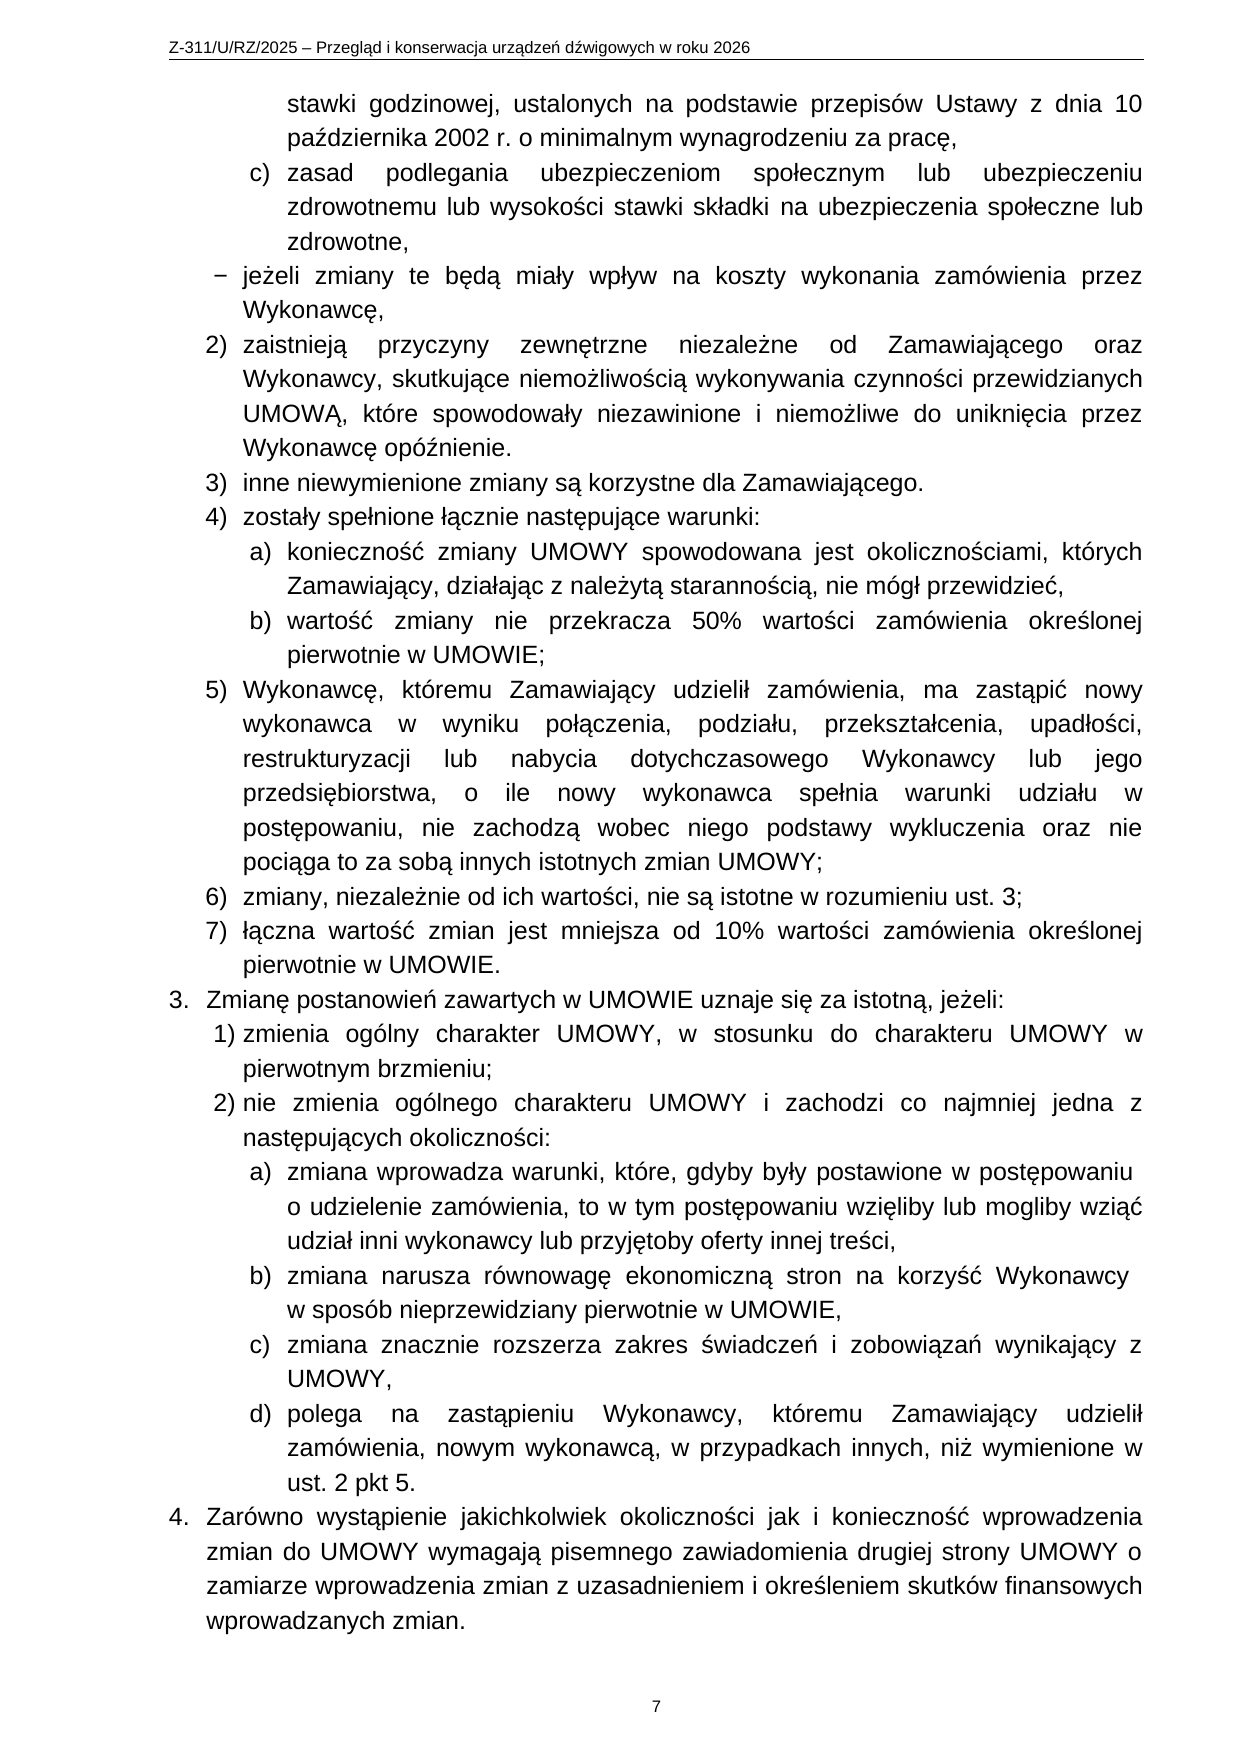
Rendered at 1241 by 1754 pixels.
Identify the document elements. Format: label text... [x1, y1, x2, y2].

list zmiana wprowadza warunki, które, gdyby były postawione w postępowaniu o udzielenie zamówienia, to w tym postępowaniu wzięliby lub mogliby wziąć udział inni wykonawcy lub przyjętoby oferty innej treści, [249, 1157, 1144, 1255]
list konieczność zmiany UMOWY spowodowana jest okolicznościami, których Zamawiający, działając z należytą starannością, nie mógł przewidzieć, [249, 537, 1144, 600]
list Wykonawcę, któremu Zamawiający udzielił zamówienia, ma zastąpić nowy wykonawca w wyniku połączenia, podziału, przekształcenia, upadłości, restrukturyzacji lub nabycia dotychczasowego Wykonawcy lub jego przedsiębiorstwa, o ile nowy wykonawca spełnia warunki udziału w postępowaniu, nie zachodzą wobec niego podstawy wykluczenia oraz nie pociąga to za sobą innych istotnych zmian UMOWY; [205, 675, 1144, 876]
list zmiana znacznie rozszerza zakres świadczeń i zobowiązań wynikający z UMOWY, [249, 1330, 1144, 1393]
list wartość zmiany nie przekracza 50% wartości zamówienia określonej pierwotnie w UMOWIE; [249, 606, 1144, 669]
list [249, 88, 1144, 152]
list zostały spełnione łącznie następujące warunki: [205, 502, 1144, 531]
list zmiany, niezależnie od ich wartości, nie są istotne w rozumieniu ust. 3; [205, 882, 1144, 910]
list zasad podlegania ubezpieczeniom społecznym lub ubezpieczeniu zdrowotnemu lub wysokości stawki składki na ubezpieczenia społeczne lub zdrowotne, [249, 157, 1144, 255]
list polega na zastąpieniu Wykonawcy, któremu Zamawiający udzielił zamówienia, nowym wykonawcą, w przypadkach innych, niż wymienione w ust. 2 pkt 5. [249, 1399, 1144, 1496]
list Zarówno wystąpienie jakichkolwiek okoliczności jak i konieczność wprowadzenia zmian do UMOWY wymagają pisemnego zawiadomienia drugiej strony UMOWY o zamiarze wprowadzenia zmian z uzasadnieniem i określeniem skutków finansowych wprowadzanych zmian. [169, 1502, 1144, 1634]
list zaistnieją przyczyny zewnętrzne niezależne od Zamawiającego oraz Wykonawcy, skutkujące niemożliwością wykonywania czynności przewidzianych UMOWĄ, które spowodowały niezawinione i niemożliwe do uniknięcia przez Wykonawcę opóźnienie. [205, 330, 1144, 462]
list nie zmienia ogólnego charakteru UMOWY i zachodzi co najmniej jedna z następujących okoliczności: [213, 1088, 1144, 1152]
list jeżeli zmiany te będą miały wpływ na koszty wykonania zamówienia przez Wykonawcę, [213, 261, 1144, 324]
list zmiana narusza równowagę ekonomiczną stron na korzyść Wykonawcy w sposób nieprzewidziany pierwotnie w UMOWIE, [249, 1261, 1144, 1324]
list łączna wartość zmian jest mniejsza od 10% wartości zamówienia określonej pierwotnie w UMOWIE. [205, 916, 1144, 979]
list Zmianę postanowień zawartych w UMOWIE uznaje się za istotną, jeżeli: [169, 985, 1144, 1014]
list zmienia ogólny charakter UMOWY, w stosunku do charakteru UMOWY w pierwotnym brzmieniu; [213, 1019, 1144, 1083]
list inne niewymienione zmiany są korzystne dla Zamawiającego. [205, 468, 1144, 497]
